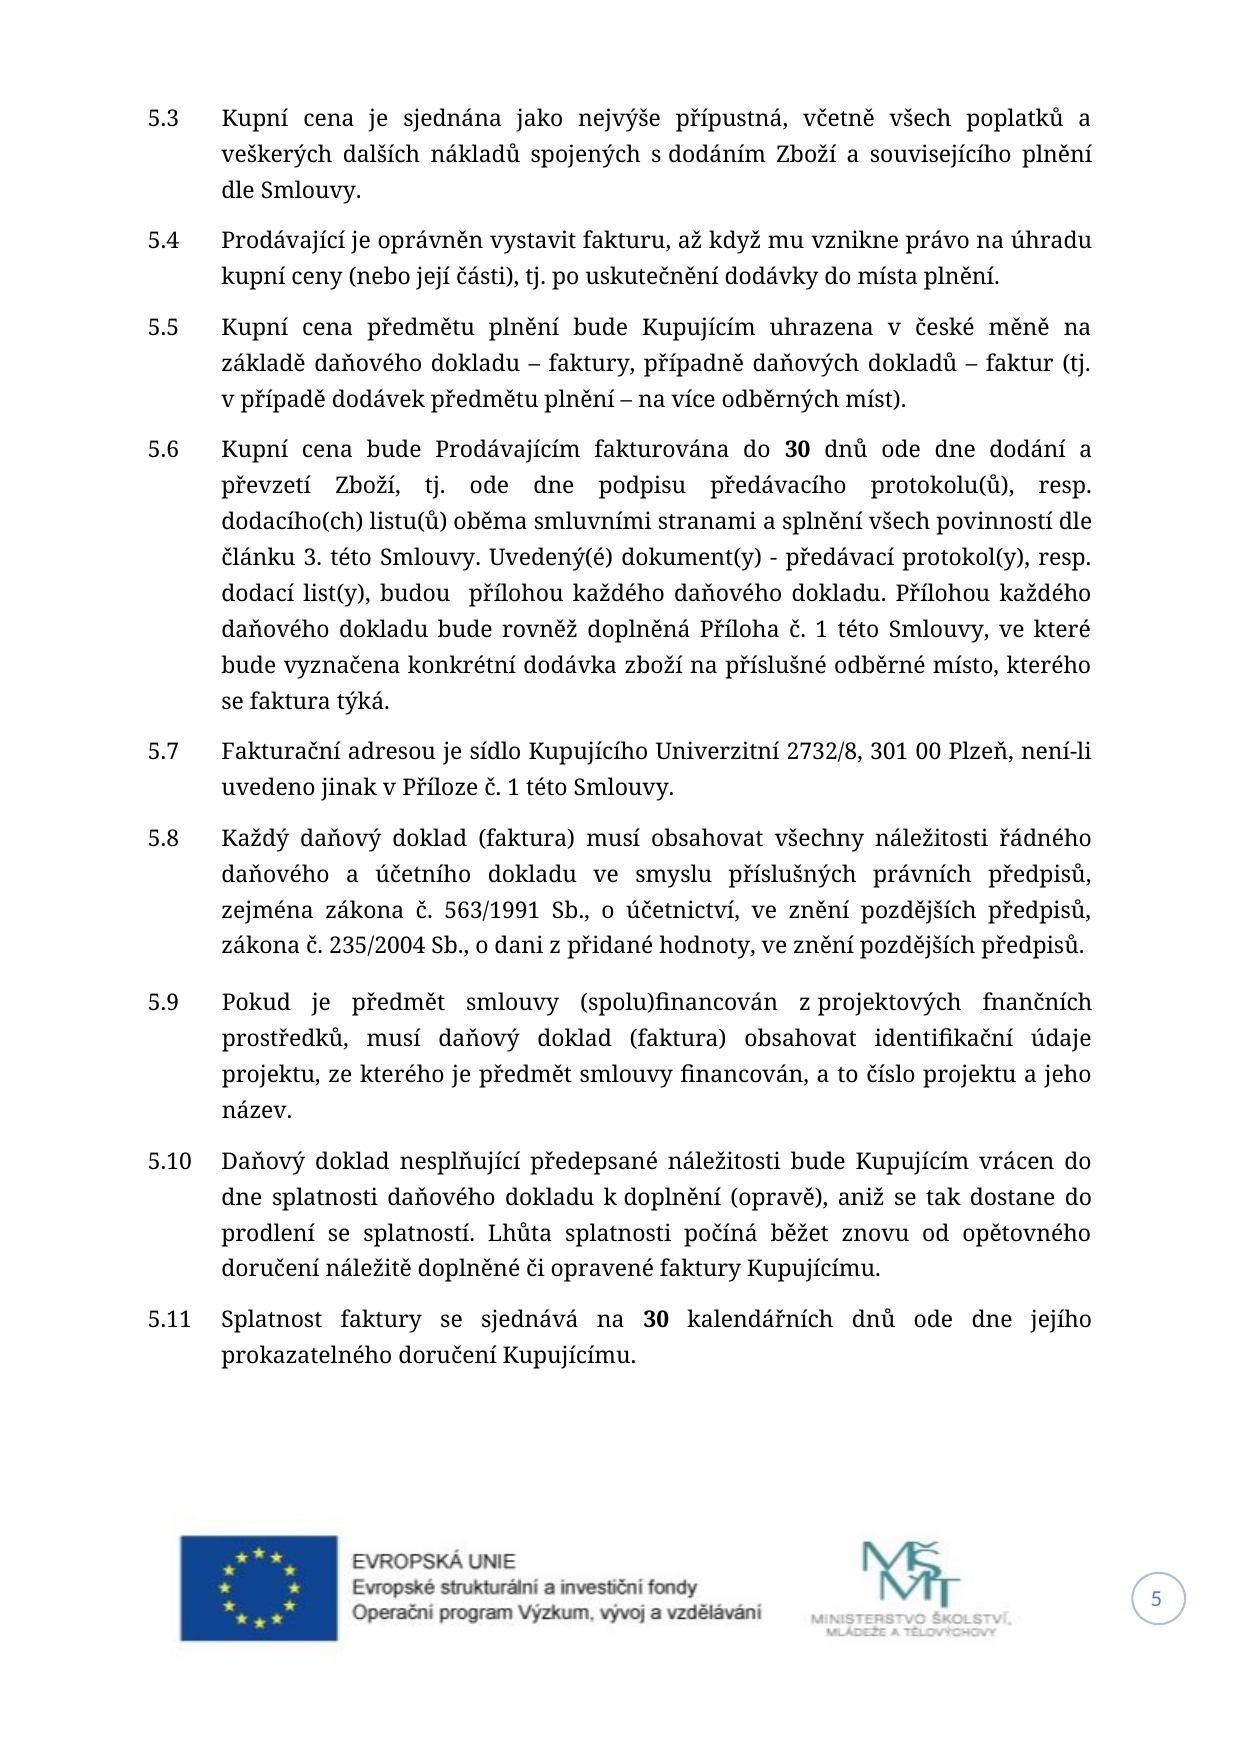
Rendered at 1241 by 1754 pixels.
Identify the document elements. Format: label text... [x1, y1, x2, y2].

text 5.5 Kupní cena předmětu plnění bude Kupujícím uhrazena v české měně na základě daňového dokladu – faktury, případně daňových dokladů – faktur (tj. v případě dodávek předmětu plnění – na více odběrných míst). [148, 311, 1092, 414]
text 5.9 Pokud je předmět smlouvy (spolu)financován z projektových fnančních prostředků, musí daňový doklad (faktura) obsahovat identifikační údaje projektu, ze kterého je předmět smlouvy financován, a to číslo projektu a jeho název. [148, 986, 1092, 1125]
picture [147, 1491, 1093, 1675]
text 5.8 Každý daňový doklad (faktura) musí obsahovat všechny náležitosti řádného daňového a účetního dokladu ve smyslu příslušných právních předpisů, zejména zákona č. 563/1991 Sb., o účetnictví, ve znění pozdějších předpisů, zákona č. 235/2004 Sb., o dani z přidané hodnoty, ve znění pozdějších předpisů. [148, 822, 1092, 961]
text 5.11 Splatnost faktury se sjednává na 30 kalendářních dnů ode dne jejího prokazatelného doručení Kupujícímu. [148, 1303, 1092, 1370]
text 5.6 Kupní cena bude Prodávajícím fakturována do 30 dnů ode dne dodání a převzetí Zboží, tj. ode dne podpisu předávacího protokolu(ů), resp. dodacího(ch) listu(ů) oběma smluvními stranami a splnění všech povinností dle článku 3. této Smlouvy. Uvedený(é) dokument(y) - předávací protokol(y), resp. dodací list(y), budou přílohou každého daňového dokladu. Přílohou každého daňového dokladu bude rovněž doplněná Příloha č. 1 této Smlouvy, ve které bude vyznačena konkrétní dodávka zboží na příslušné odběrné místo, kterého se faktura týká. [148, 433, 1092, 716]
text 5.7 Fakturační adresou je sídlo Kupujícího Univerzitní 2732/8, 301 00 Plzeň, není-li uvedeno jinak v Příloze č. 1 této Smlouvy. [148, 735, 1092, 802]
text 5.3 Kupní cena je sjednána jako nejvýše přípustná, včetně všech poplatků a veškerých dalších nákladů spojených s dodáním Zboží a souvisejícího plnění dle Smlouvy. [148, 102, 1092, 205]
text 5.4 Prodávající je oprávněn vystavit fakturu, až když mu vznikne právo na úhradu kupní ceny (nebo její části), tj. po uskutečnění dodávky do místa plnění. [148, 224, 1092, 291]
text 5.10 Daňový doklad nesplňující předepsané náležitosti bude Kupujícím vrácen do dne splatnosti daňového dokladu k doplnění (opravě), aniž se tak dostane do prodlení se splatností. Lhůta splatnosti počíná běžet znovu od opětovného doručení náležitě doplněné či opravené faktury Kupujícímu. [148, 1144, 1092, 1284]
